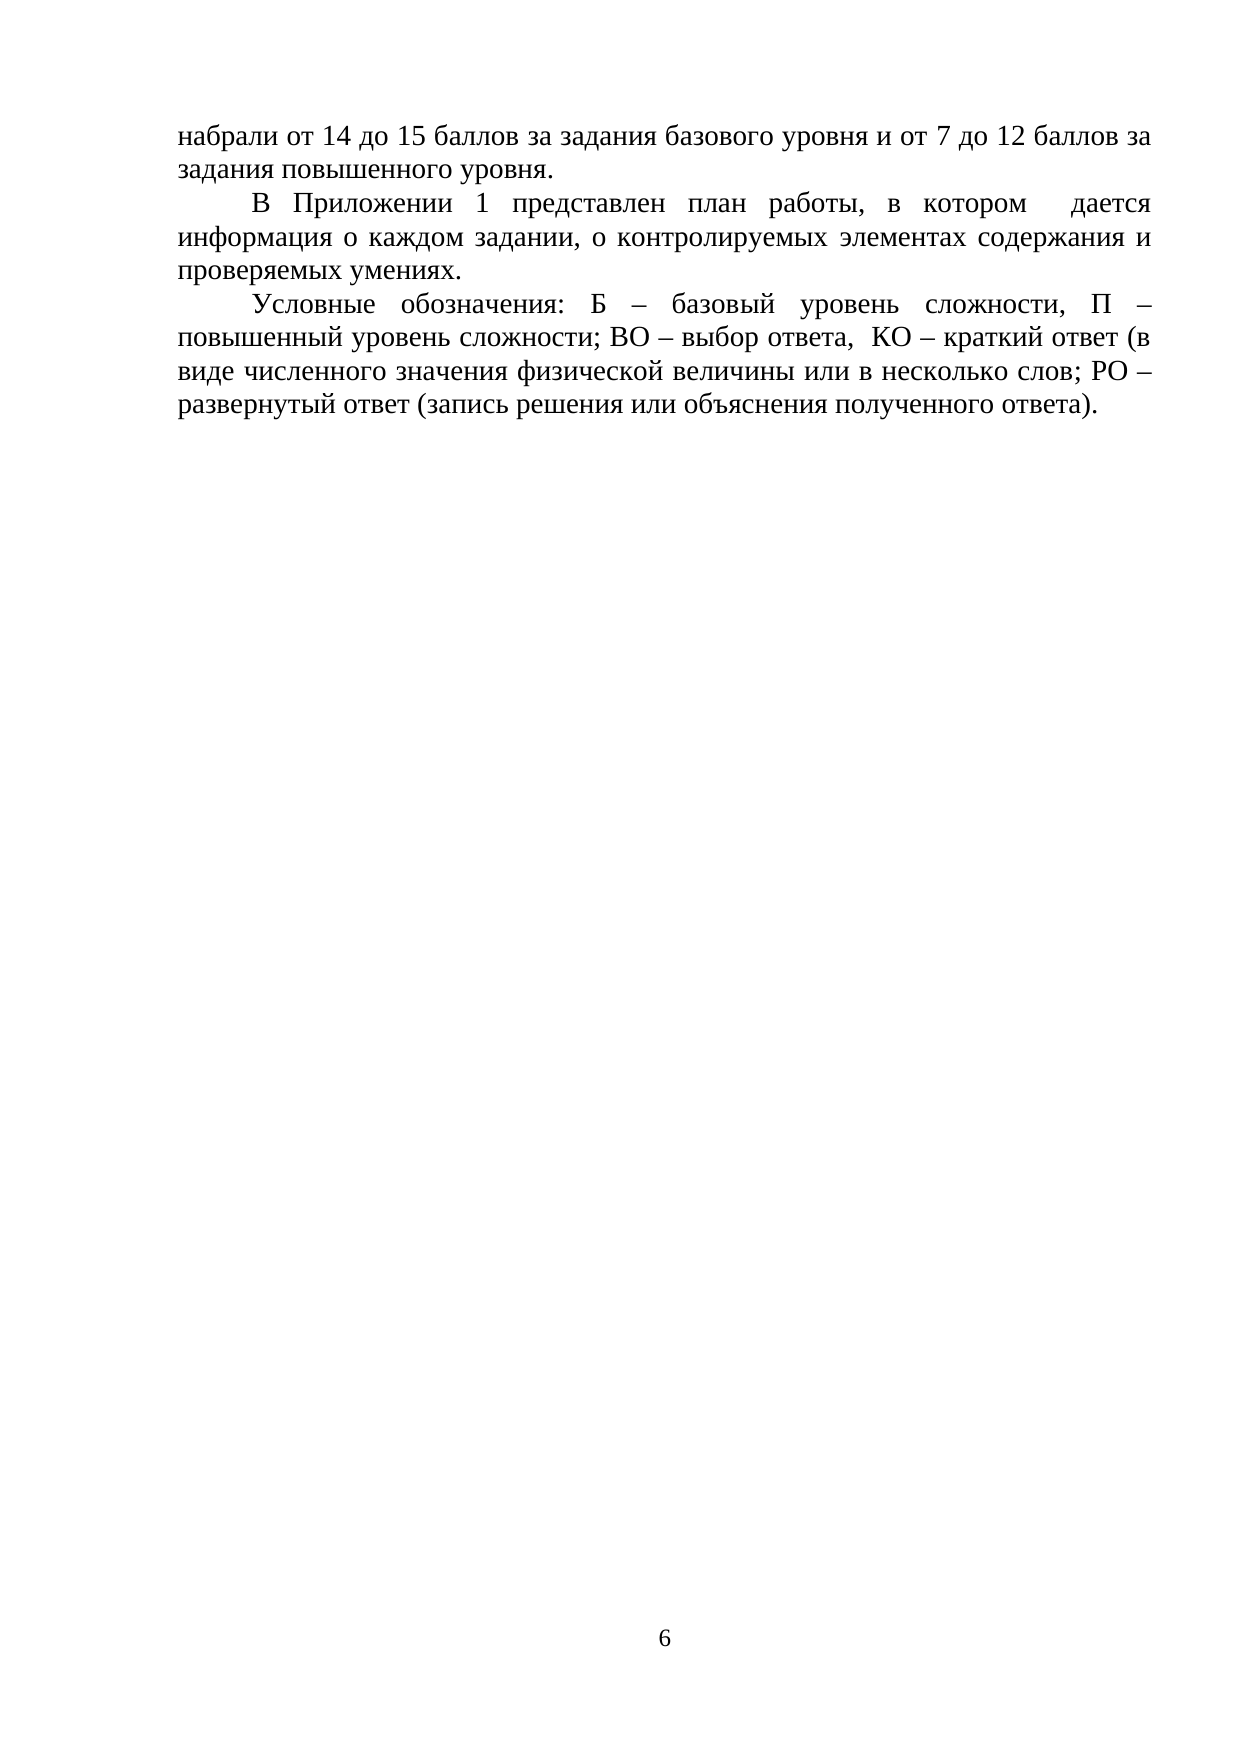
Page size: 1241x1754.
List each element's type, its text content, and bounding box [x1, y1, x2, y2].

text Условные обозначения: Б – базовый уровень сложности, П – повышенный уровень сложности; ВО – выбор ответа, КО – краткий ответ (в виде численного значения физической величины или в несколько слов; РО – развернутый ответ (запись решения или объяснения полученного ответа). [177, 286, 1152, 420]
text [177, 118, 1152, 185]
text В Приложении 1 представлен план работы, в котором дается информация о каждом задании, о контролируемых элементах содержания и проверяемых умениях. [177, 185, 1152, 286]
